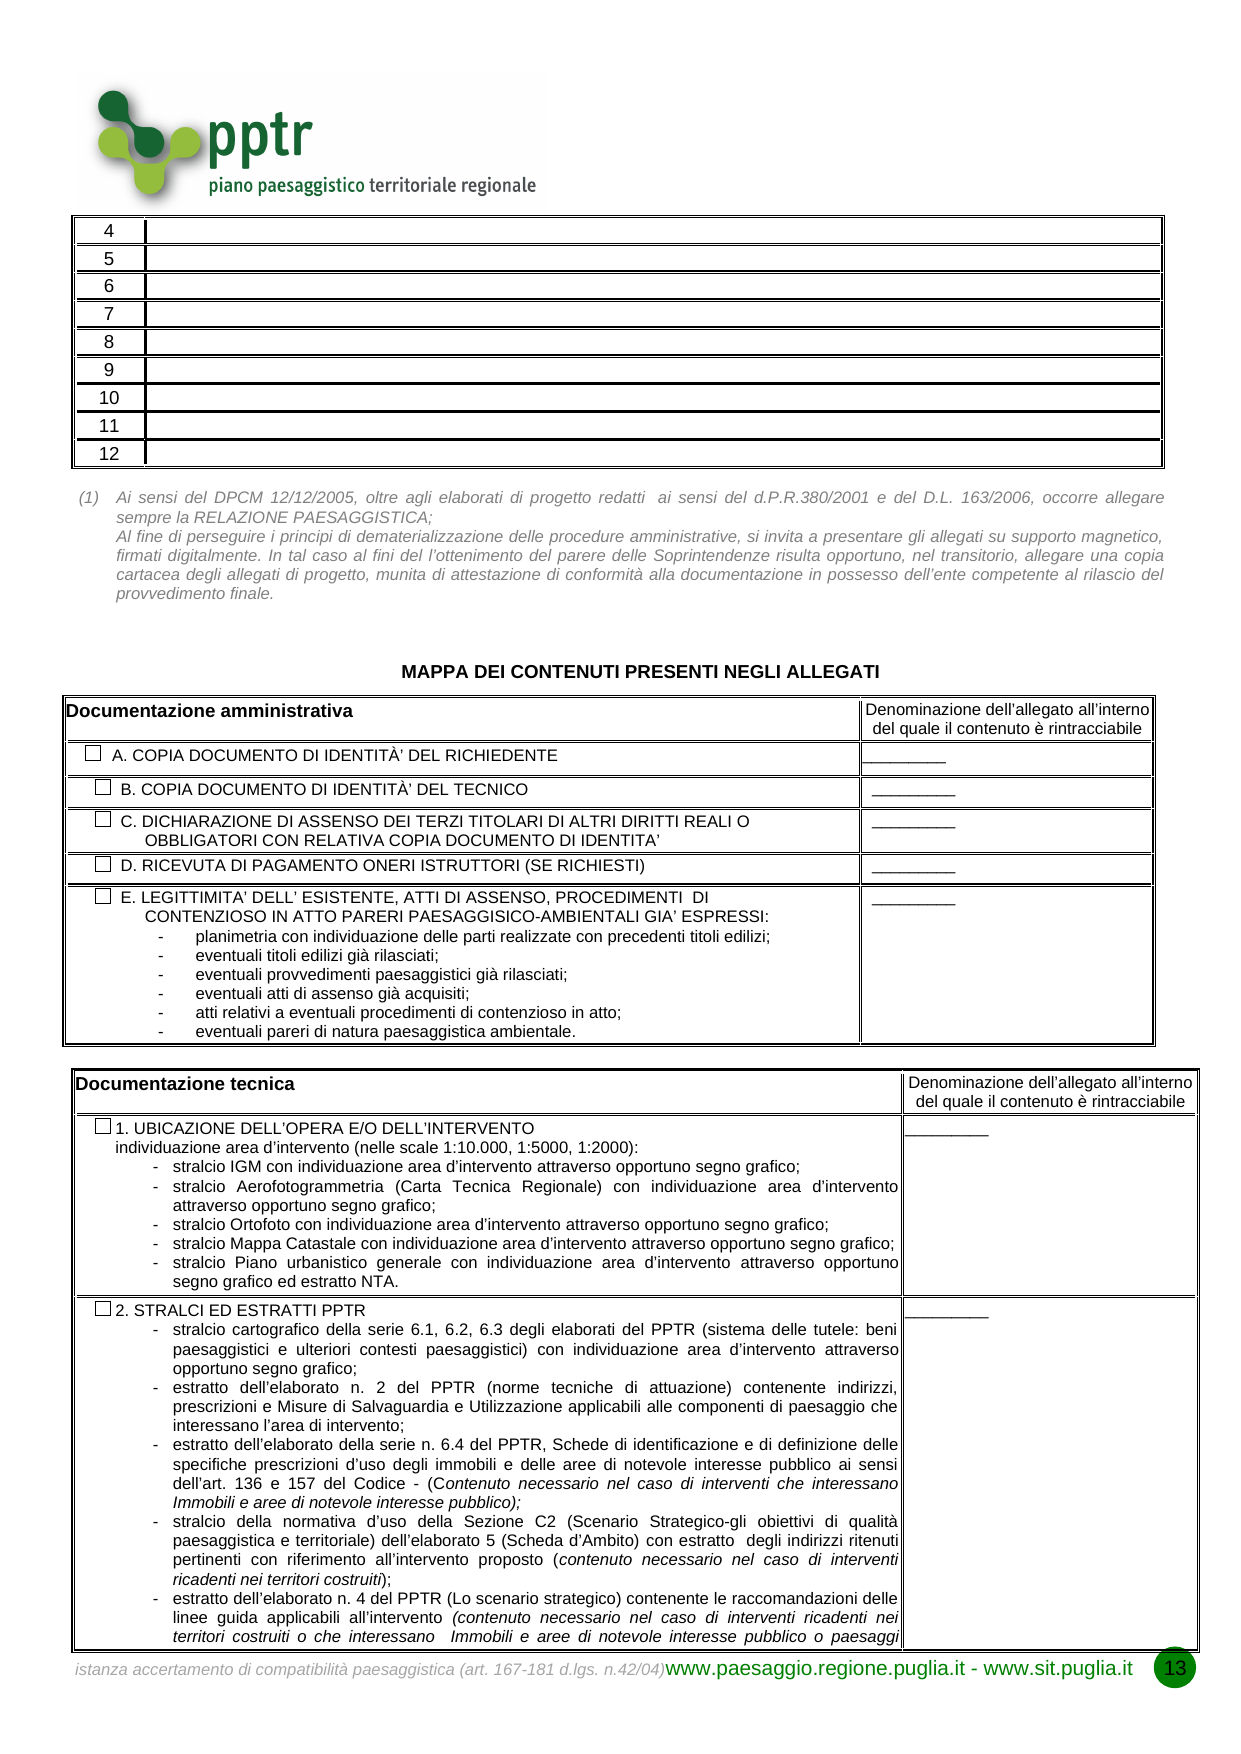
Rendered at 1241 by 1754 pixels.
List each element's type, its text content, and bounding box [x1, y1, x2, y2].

list Ai sensi del DPCM 12/12/2005, oltre agli elaborati di progetto redatti ai sensi del d.P.R.380/2001 e del D.L. 163/2006, occorre allegare sempre la RELAZIONE PAESAGGISTICA; [78, 488, 1165, 527]
table_cell [66, 883, 861, 1043]
table_cell 11 [75, 410, 144, 438]
table_cell _________ [862, 851, 1153, 883]
table_cell 9 [75, 354, 144, 382]
table_cell 4 [75, 216, 145, 242]
table_header Documentazione tecnica [75, 1071, 903, 1113]
table_cell _________ [903, 1113, 1198, 1295]
table_header Documentazione amministrativa [66, 698, 861, 739]
table_cell [66, 851, 859, 883]
table_cell 12 [73, 438, 145, 466]
table_header Denominazione dell’allegato all’interno del quale il contenuto è rintracciabile [903, 1071, 1197, 1113]
table_cell [147, 326, 1162, 354]
table_cell _________ [861, 807, 1154, 851]
table_cell 7 [75, 298, 144, 326]
table_cell [147, 270, 1162, 298]
table_cell _________ [862, 740, 1153, 774]
table_cell [147, 410, 1161, 438]
table_cell 6 [75, 270, 144, 298]
table_cell [147, 298, 1162, 326]
table_cell 10 [75, 382, 144, 410]
table_cell [73, 1113, 903, 1295]
table_cell [147, 382, 1161, 410]
table_cell [66, 740, 859, 774]
table_cell [147, 354, 1162, 382]
table_cell [64, 807, 861, 851]
list Al fine di perseguire i principi di dematerializzazione delle procedure amministrative, si invita a presentare gli allegati su supporto magnetico, firmati digitalmente. In tal caso al fini del l’ottenimento del parere delle Soprintendenze risulta opportuno, nel transitorio, allegare una copia cartacea degli allegati di progetto, munita di attestazione di conformità alla documentazione in possesso dell’ente competente al rilascio del provvedimento finale. [116, 527, 1165, 603]
table_cell _________ [862, 775, 1153, 807]
table_header Denominazione dell’allegato all’interno del quale il contenuto è rintracciabile [861, 698, 1152, 739]
table_cell [145, 438, 1163, 466]
table_cell [145, 218, 1161, 242]
picture [75, 73, 547, 215]
table_cell _________ [861, 883, 1153, 1043]
table_cell 8 [75, 326, 144, 354]
table_cell [147, 243, 1162, 270]
table_cell [66, 775, 859, 807]
table_cell 5 [75, 243, 144, 270]
table_cell [73, 1295, 903, 1649]
list MAPPA DEI CONTENUTI PRESENTI NEGLI ALLEGATI [116, 661, 1165, 682]
table_cell _________ [903, 1295, 1198, 1649]
